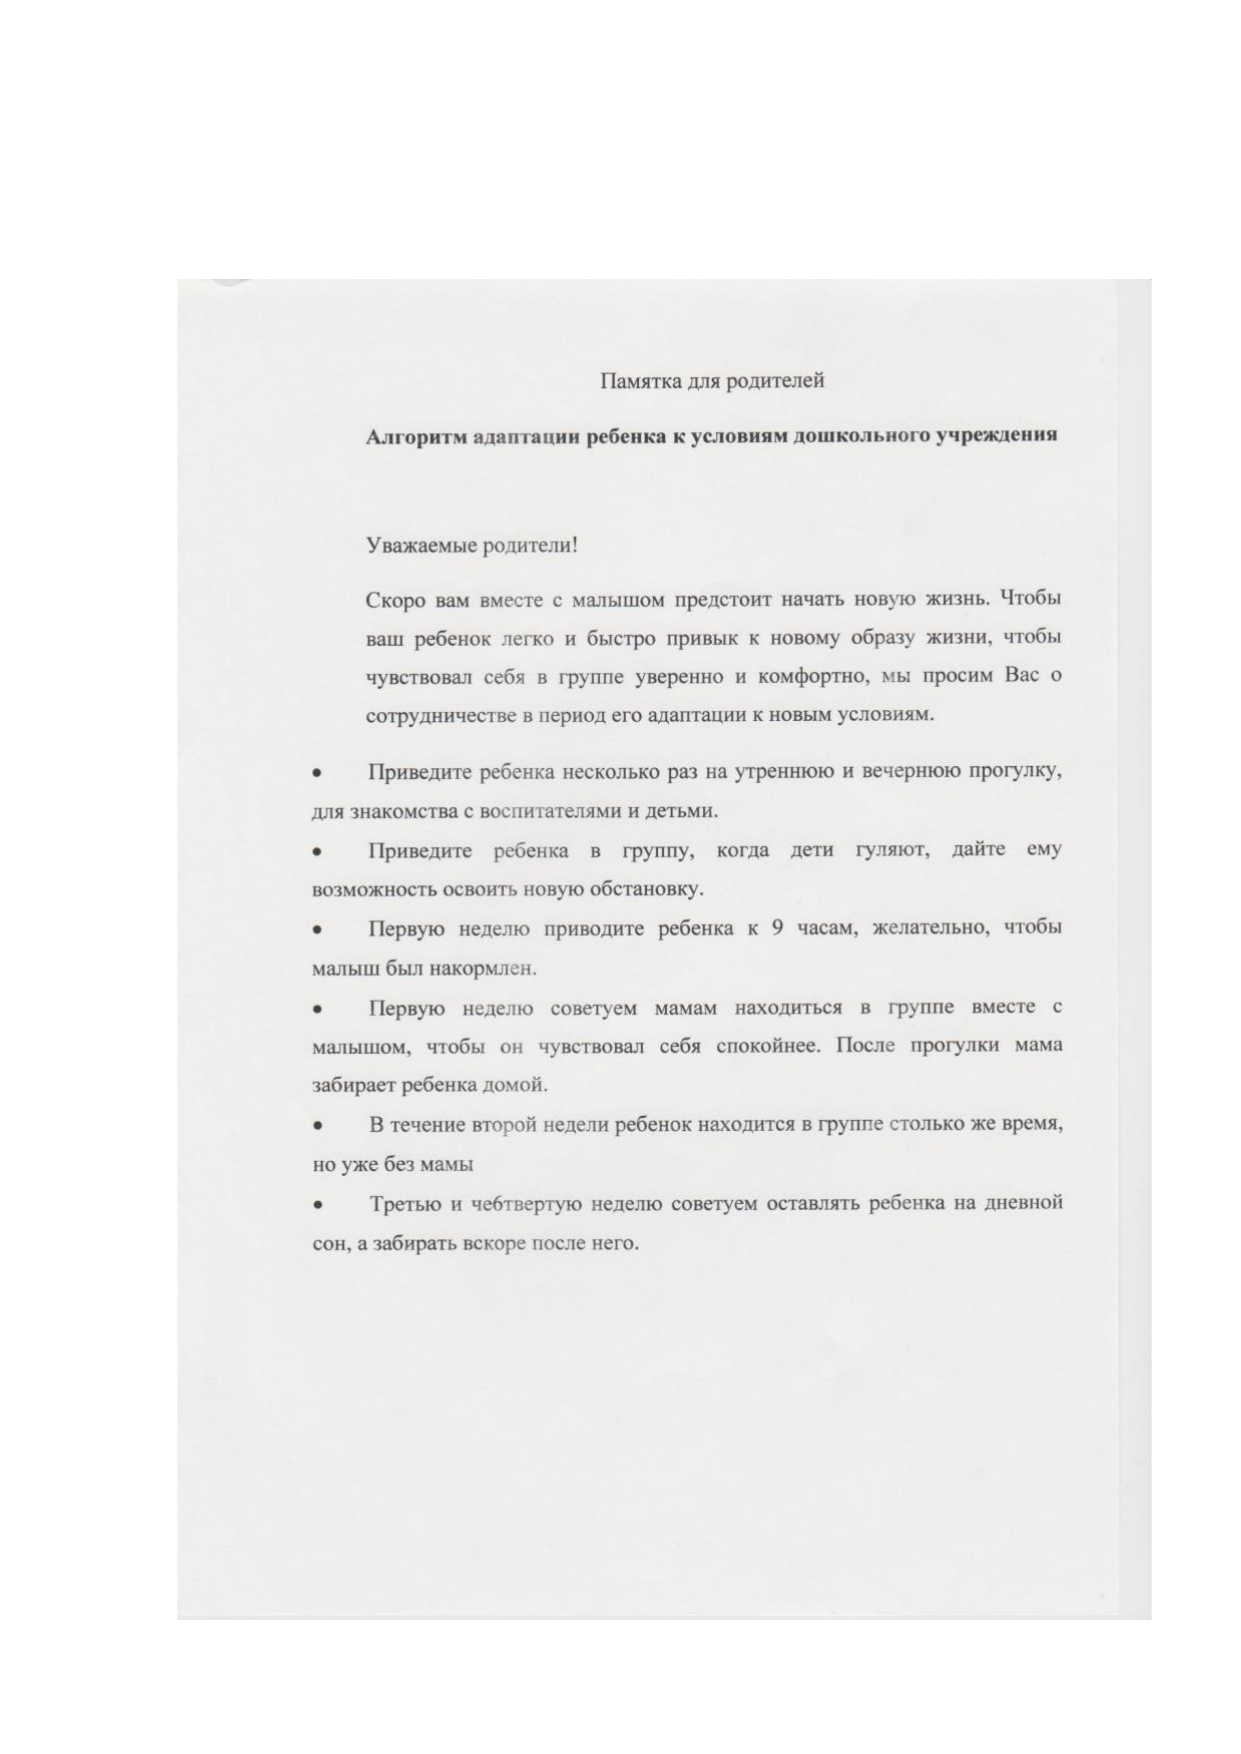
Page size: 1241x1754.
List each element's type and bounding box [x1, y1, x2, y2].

picture [177, 279, 1152, 1620]
